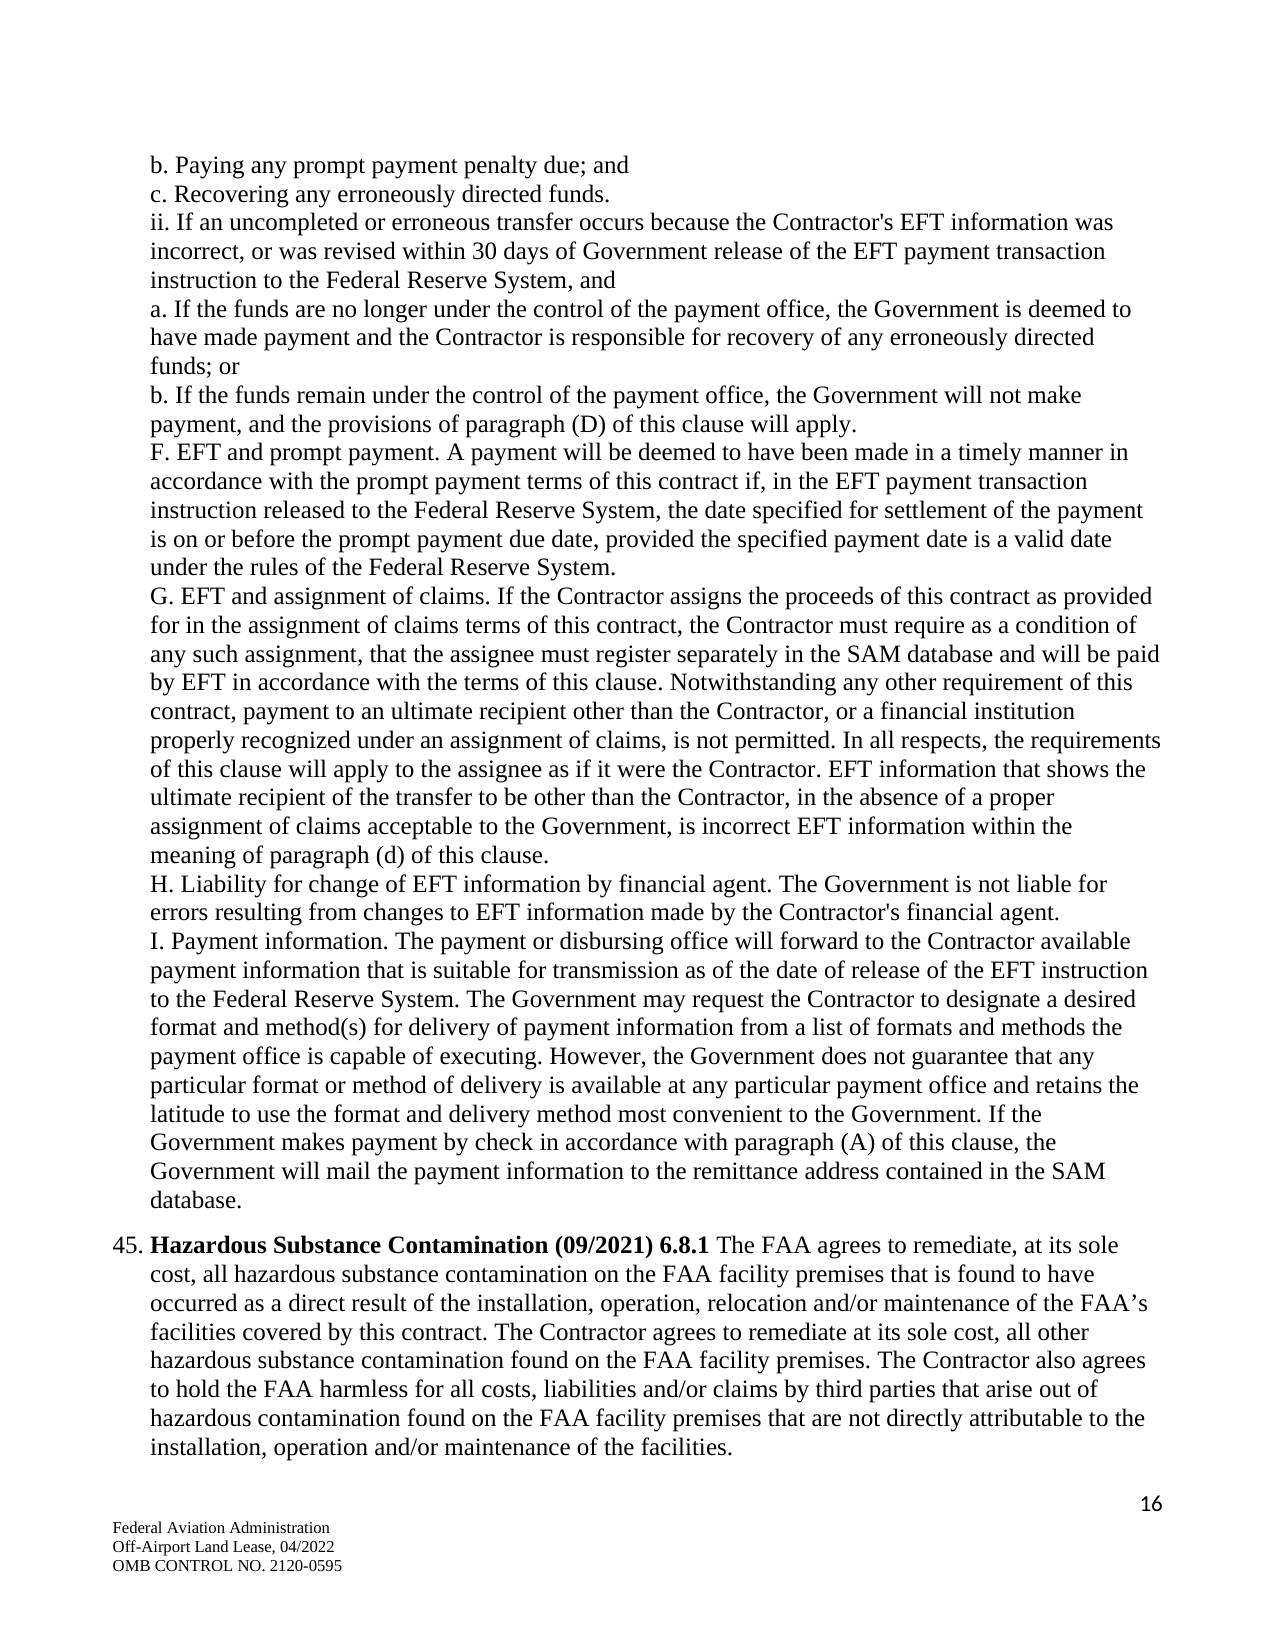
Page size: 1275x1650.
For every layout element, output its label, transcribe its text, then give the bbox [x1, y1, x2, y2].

list Hazardous Substance Contamination (09/2021) 6.8.1 Insert in all land leases and MOAs. Changes must be approved by the appropriate FAA environmental representative. The FAA agrees to remediate, at its sole cost, all hazardous substance contamination on the FAA facility premises that is found to have occurred as a direct result of the installation, operation, relocation and/or maintenance of the FAA’s facilities covered by this contract. The Contractor agrees to remediate at its sole cost, all other hazardous substance contamination found on the FAA facility premises. The Contractor also agrees to hold the FAA harmless for all costs, liabilities and/or claims by third parties that arise out of hazardous contamination found on the FAA facility premises that are not directly attributable to the installation, operation and/or maintenance of the facilities. [112, 1230, 1162, 1460]
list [150, 150, 1162, 1214]
